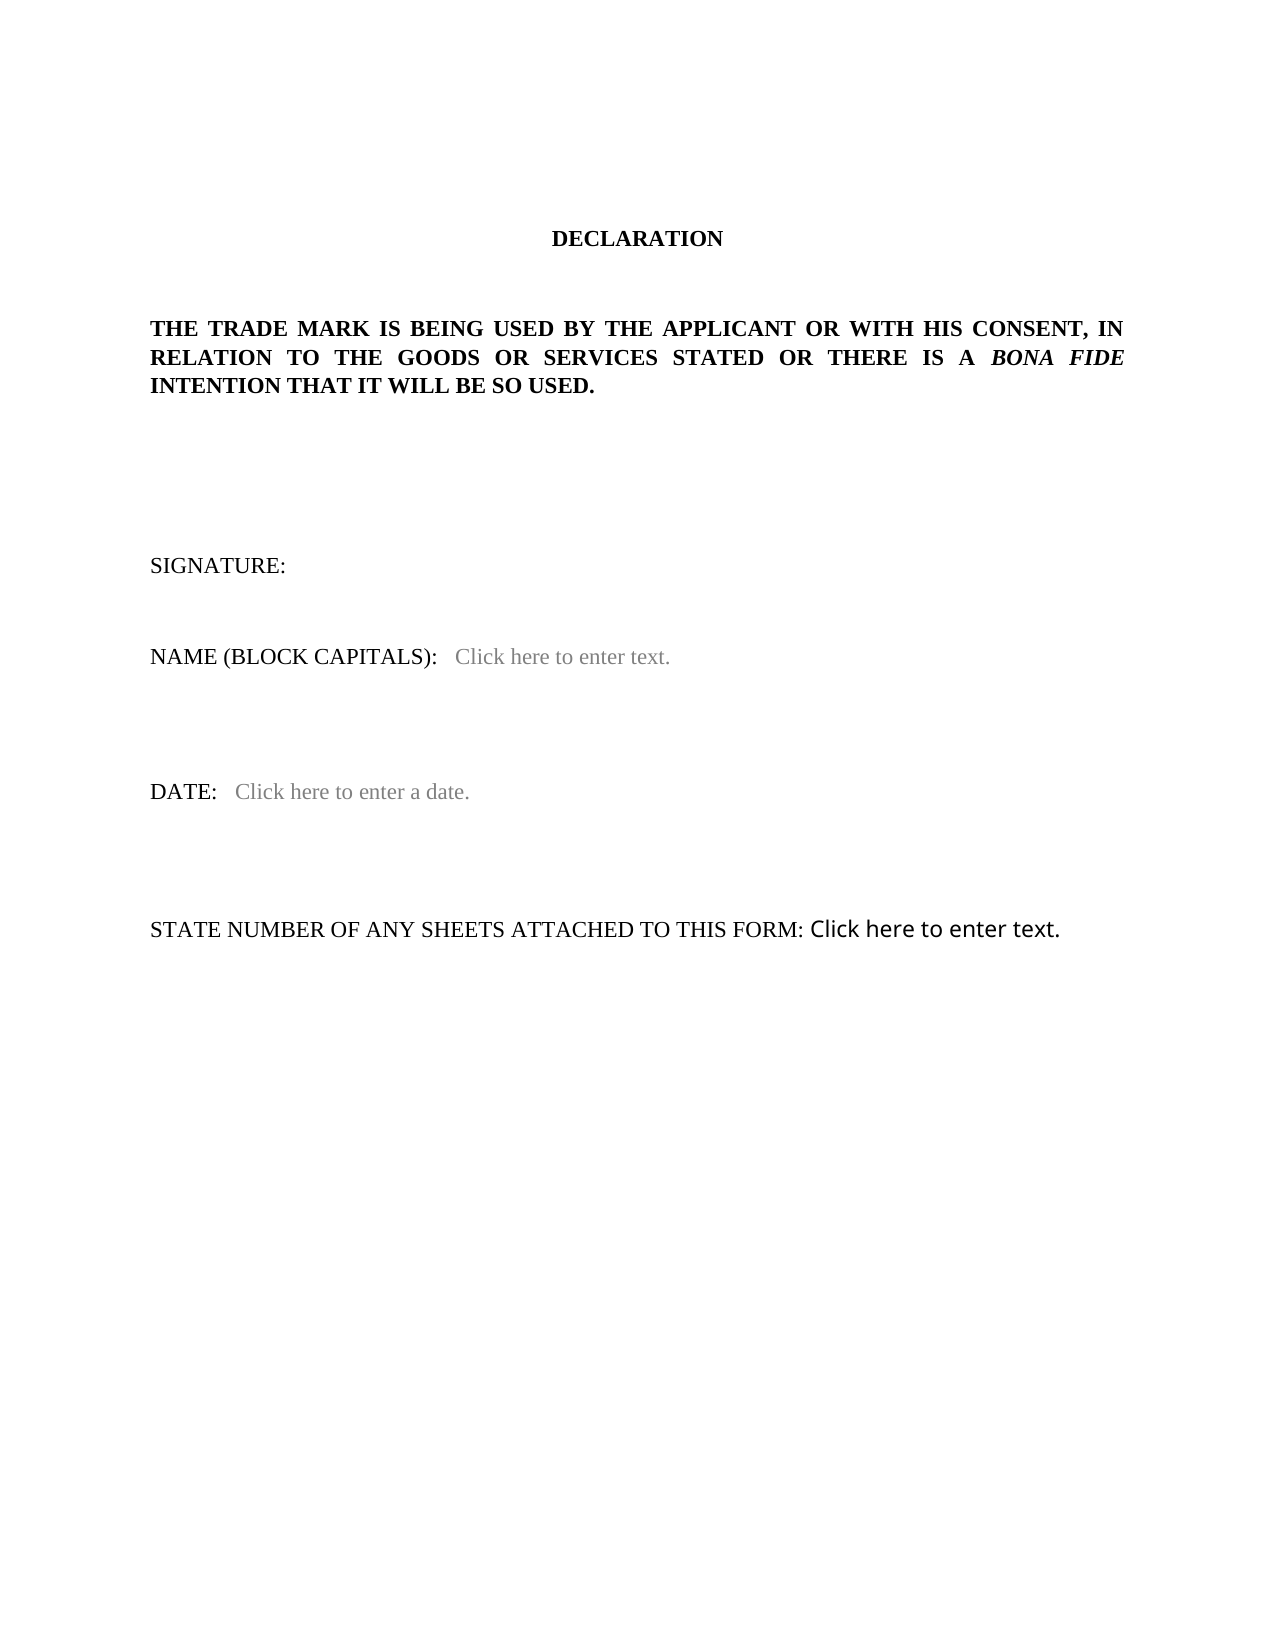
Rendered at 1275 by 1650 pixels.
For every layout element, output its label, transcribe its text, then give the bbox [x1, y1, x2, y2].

text SIGNATURE: [150, 552, 1125, 579]
text NAME (BLOCK CAPITALS): [150, 643, 1125, 669]
text STATE NUMBER OF ANY SHEETS ATTACHED TO THIS FORM: [150, 913, 1125, 944]
text DECLARATION [150, 225, 1125, 251]
text DATE: [150, 778, 1125, 804]
text THE TRADE MARK IS BEING USED BY THE APPLICANT OR WITH HIS CONSENT, IN RELATION TO THE GOODS OR SERVICES STATED OR THERE IS A BONA FIDE INTENTION THAT IT WILL BE SO USED. [150, 315, 1125, 398]
